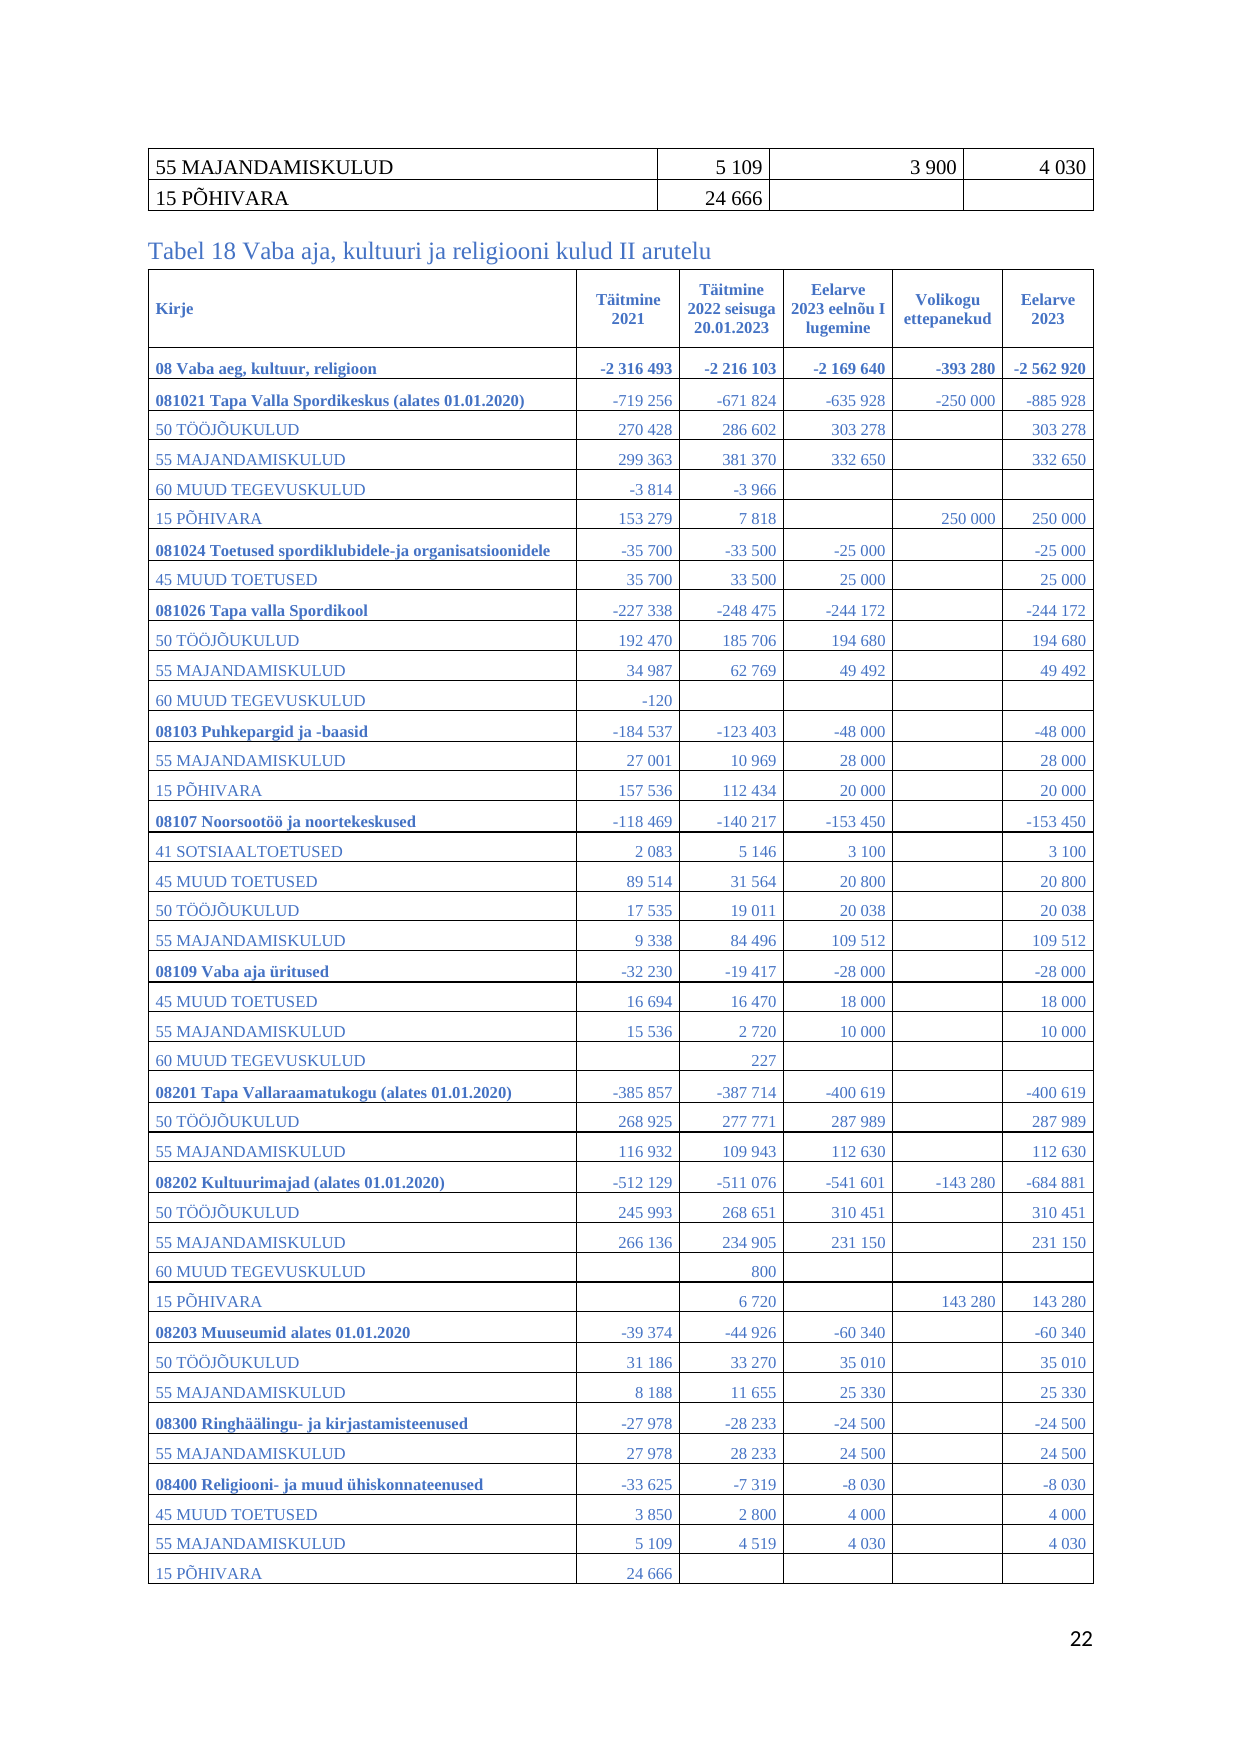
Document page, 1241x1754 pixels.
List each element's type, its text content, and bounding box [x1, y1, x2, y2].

table_cell 55 MAJANDAMISKULUD [149, 440, 576, 469]
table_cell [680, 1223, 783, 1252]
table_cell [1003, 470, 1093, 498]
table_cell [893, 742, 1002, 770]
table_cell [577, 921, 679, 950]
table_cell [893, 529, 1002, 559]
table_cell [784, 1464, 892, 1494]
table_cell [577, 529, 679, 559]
table_cell 081021 Tapa Valla Spordikeskus (alates 01.01.2020) [149, 379, 576, 409]
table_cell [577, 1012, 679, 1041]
table_cell 55 MAJANDAMISKULUD [149, 149, 657, 179]
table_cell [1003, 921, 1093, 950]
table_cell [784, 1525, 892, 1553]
table_cell 286 602 [680, 411, 783, 439]
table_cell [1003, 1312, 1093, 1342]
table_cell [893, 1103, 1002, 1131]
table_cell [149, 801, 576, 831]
table_cell -2 562 920 [1003, 348, 1093, 378]
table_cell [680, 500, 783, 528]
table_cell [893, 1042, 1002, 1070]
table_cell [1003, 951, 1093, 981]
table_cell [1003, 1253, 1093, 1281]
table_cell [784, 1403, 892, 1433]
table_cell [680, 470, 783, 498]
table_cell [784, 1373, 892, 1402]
table_cell -719 256 [577, 379, 679, 409]
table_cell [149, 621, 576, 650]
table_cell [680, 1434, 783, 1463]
table_cell 08 Vaba aeg, kultuur, religioon [149, 348, 576, 378]
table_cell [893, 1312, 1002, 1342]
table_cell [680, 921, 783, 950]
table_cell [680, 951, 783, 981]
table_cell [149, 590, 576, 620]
table_cell 270 428 [577, 411, 679, 439]
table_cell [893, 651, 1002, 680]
table_cell 303 278 [1003, 411, 1093, 439]
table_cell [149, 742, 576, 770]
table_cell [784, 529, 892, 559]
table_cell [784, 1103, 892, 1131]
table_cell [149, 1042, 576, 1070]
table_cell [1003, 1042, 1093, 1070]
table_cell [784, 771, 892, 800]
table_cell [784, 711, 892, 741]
table_cell -671 824 [680, 379, 783, 409]
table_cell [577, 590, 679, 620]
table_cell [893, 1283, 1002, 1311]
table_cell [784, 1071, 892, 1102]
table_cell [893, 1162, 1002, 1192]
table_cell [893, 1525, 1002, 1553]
table_cell 50 TÖÖJÕUKULUD [149, 411, 576, 439]
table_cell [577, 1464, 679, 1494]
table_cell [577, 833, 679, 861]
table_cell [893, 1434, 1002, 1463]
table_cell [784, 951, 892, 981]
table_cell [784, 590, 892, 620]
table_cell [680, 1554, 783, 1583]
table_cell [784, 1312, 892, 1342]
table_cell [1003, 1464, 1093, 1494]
table_cell 24 666 [658, 180, 769, 210]
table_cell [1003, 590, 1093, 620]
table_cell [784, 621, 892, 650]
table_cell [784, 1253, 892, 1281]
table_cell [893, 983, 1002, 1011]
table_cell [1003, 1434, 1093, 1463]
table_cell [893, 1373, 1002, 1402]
table_header Kirje [149, 270, 576, 347]
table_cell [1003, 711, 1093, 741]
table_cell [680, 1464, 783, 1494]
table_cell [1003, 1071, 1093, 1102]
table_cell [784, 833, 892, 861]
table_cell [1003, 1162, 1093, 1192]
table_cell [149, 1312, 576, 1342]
table_cell -2 169 640 [784, 348, 892, 378]
table_cell -393 280 [893, 348, 1002, 378]
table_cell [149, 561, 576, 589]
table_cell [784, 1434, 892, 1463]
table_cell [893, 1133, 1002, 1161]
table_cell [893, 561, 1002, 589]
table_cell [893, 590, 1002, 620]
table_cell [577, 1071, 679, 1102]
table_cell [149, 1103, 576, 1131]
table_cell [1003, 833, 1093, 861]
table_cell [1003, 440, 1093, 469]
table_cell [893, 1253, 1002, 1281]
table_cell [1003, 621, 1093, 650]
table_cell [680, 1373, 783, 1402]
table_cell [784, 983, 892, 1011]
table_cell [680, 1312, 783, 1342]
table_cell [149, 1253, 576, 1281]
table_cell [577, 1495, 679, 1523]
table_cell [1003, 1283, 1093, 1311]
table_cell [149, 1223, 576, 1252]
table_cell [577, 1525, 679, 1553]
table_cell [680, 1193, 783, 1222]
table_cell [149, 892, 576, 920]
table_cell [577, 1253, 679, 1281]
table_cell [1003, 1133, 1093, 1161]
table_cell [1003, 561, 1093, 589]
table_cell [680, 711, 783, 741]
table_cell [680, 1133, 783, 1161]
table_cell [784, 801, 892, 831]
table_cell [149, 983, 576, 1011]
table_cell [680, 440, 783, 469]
table_header Täitmine 2022 seisuga 20.01.2023 [680, 270, 783, 347]
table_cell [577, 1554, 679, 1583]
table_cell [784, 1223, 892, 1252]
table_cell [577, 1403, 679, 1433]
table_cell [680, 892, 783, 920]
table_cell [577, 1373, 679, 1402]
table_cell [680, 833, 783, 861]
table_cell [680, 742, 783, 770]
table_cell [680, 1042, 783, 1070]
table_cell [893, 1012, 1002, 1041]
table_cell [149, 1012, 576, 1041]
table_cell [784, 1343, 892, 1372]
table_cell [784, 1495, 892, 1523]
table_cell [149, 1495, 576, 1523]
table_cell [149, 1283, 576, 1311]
table_cell 299 363 [577, 440, 679, 469]
table_cell -885 928 [1003, 379, 1093, 409]
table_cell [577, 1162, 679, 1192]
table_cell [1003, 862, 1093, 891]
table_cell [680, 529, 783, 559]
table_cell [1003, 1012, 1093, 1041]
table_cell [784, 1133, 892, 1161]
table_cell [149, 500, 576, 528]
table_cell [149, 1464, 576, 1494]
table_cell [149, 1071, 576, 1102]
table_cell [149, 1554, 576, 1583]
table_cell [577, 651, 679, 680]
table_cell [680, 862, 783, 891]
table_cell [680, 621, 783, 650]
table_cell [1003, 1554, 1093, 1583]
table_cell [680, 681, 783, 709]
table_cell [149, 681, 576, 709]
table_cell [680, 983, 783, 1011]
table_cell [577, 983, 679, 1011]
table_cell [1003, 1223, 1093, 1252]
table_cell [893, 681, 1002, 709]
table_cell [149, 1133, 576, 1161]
table_header Volikogu ettepanekud [893, 270, 1002, 347]
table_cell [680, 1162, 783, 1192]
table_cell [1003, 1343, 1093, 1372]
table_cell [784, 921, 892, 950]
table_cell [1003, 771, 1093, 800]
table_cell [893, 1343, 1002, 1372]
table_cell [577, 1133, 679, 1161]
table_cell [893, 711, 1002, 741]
table_cell [770, 180, 963, 210]
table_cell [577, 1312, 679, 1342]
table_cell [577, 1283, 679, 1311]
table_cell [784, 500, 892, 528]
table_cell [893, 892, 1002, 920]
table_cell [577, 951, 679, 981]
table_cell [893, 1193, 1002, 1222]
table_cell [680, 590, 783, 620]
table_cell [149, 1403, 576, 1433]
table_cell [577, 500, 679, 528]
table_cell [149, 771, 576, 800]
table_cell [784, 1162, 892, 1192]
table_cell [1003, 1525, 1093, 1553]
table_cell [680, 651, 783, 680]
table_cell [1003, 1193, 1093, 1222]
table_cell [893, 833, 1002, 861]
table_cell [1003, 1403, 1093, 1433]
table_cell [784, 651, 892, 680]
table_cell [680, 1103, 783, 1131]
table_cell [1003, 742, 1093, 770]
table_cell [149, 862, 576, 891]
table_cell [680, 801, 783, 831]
text Tabel 18 Vaba aja, kultuuri ja religiooni kulud II arutelu [148, 236, 1093, 265]
table_header Täitmine 2021 [577, 270, 679, 347]
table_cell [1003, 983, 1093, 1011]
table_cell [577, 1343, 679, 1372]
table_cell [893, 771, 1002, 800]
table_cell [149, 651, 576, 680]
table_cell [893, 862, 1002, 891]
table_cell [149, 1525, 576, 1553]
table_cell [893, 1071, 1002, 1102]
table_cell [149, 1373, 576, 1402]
table_cell [964, 180, 1093, 210]
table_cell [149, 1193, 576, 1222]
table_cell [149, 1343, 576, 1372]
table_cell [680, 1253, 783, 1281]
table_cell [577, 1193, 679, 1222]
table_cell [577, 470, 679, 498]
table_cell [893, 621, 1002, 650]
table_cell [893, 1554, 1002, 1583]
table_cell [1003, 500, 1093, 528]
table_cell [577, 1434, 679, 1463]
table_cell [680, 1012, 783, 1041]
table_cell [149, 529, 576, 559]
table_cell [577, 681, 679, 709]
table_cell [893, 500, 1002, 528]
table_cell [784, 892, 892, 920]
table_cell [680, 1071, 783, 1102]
table_cell -2 316 493 [577, 348, 679, 378]
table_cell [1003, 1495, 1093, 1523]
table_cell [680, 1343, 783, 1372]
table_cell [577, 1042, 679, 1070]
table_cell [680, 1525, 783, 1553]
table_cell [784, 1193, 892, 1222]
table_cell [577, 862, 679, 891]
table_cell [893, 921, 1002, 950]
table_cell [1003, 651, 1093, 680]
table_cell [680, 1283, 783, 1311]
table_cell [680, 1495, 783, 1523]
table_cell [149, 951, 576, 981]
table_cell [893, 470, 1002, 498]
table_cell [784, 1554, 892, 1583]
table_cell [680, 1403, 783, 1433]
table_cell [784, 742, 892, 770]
table_cell 4 030 [964, 149, 1093, 179]
table_cell [893, 411, 1002, 439]
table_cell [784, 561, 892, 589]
table_header Eelarve 2023 eelnõu I lugemine [784, 270, 892, 347]
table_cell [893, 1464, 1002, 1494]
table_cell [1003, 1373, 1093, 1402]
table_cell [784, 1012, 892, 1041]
table_header Eelarve 2023 [1003, 270, 1093, 347]
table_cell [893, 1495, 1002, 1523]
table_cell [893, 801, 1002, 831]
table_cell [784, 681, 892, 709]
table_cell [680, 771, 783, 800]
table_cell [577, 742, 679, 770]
table_cell -250 000 [893, 379, 1002, 409]
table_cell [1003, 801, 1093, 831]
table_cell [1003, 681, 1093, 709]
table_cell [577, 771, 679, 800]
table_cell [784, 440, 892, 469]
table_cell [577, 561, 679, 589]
table_cell -2 216 103 [680, 348, 783, 378]
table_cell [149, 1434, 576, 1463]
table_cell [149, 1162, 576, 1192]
table_cell 15 PÕHIVARA [149, 180, 657, 210]
table_cell 5 109 [658, 149, 769, 179]
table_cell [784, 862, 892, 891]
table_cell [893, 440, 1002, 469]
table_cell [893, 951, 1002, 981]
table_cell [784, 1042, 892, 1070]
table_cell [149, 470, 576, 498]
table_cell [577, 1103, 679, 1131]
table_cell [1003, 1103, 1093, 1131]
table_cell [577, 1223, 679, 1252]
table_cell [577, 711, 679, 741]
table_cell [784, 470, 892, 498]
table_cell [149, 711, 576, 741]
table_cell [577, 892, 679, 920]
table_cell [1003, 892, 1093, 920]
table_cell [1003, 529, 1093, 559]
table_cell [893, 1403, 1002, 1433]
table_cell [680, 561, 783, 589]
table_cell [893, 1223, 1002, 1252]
table_cell -635 928 [784, 379, 892, 409]
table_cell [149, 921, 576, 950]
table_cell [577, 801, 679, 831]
table_cell 303 278 [784, 411, 892, 439]
table_cell 3 900 [770, 149, 963, 179]
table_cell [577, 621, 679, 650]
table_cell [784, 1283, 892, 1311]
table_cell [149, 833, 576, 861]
